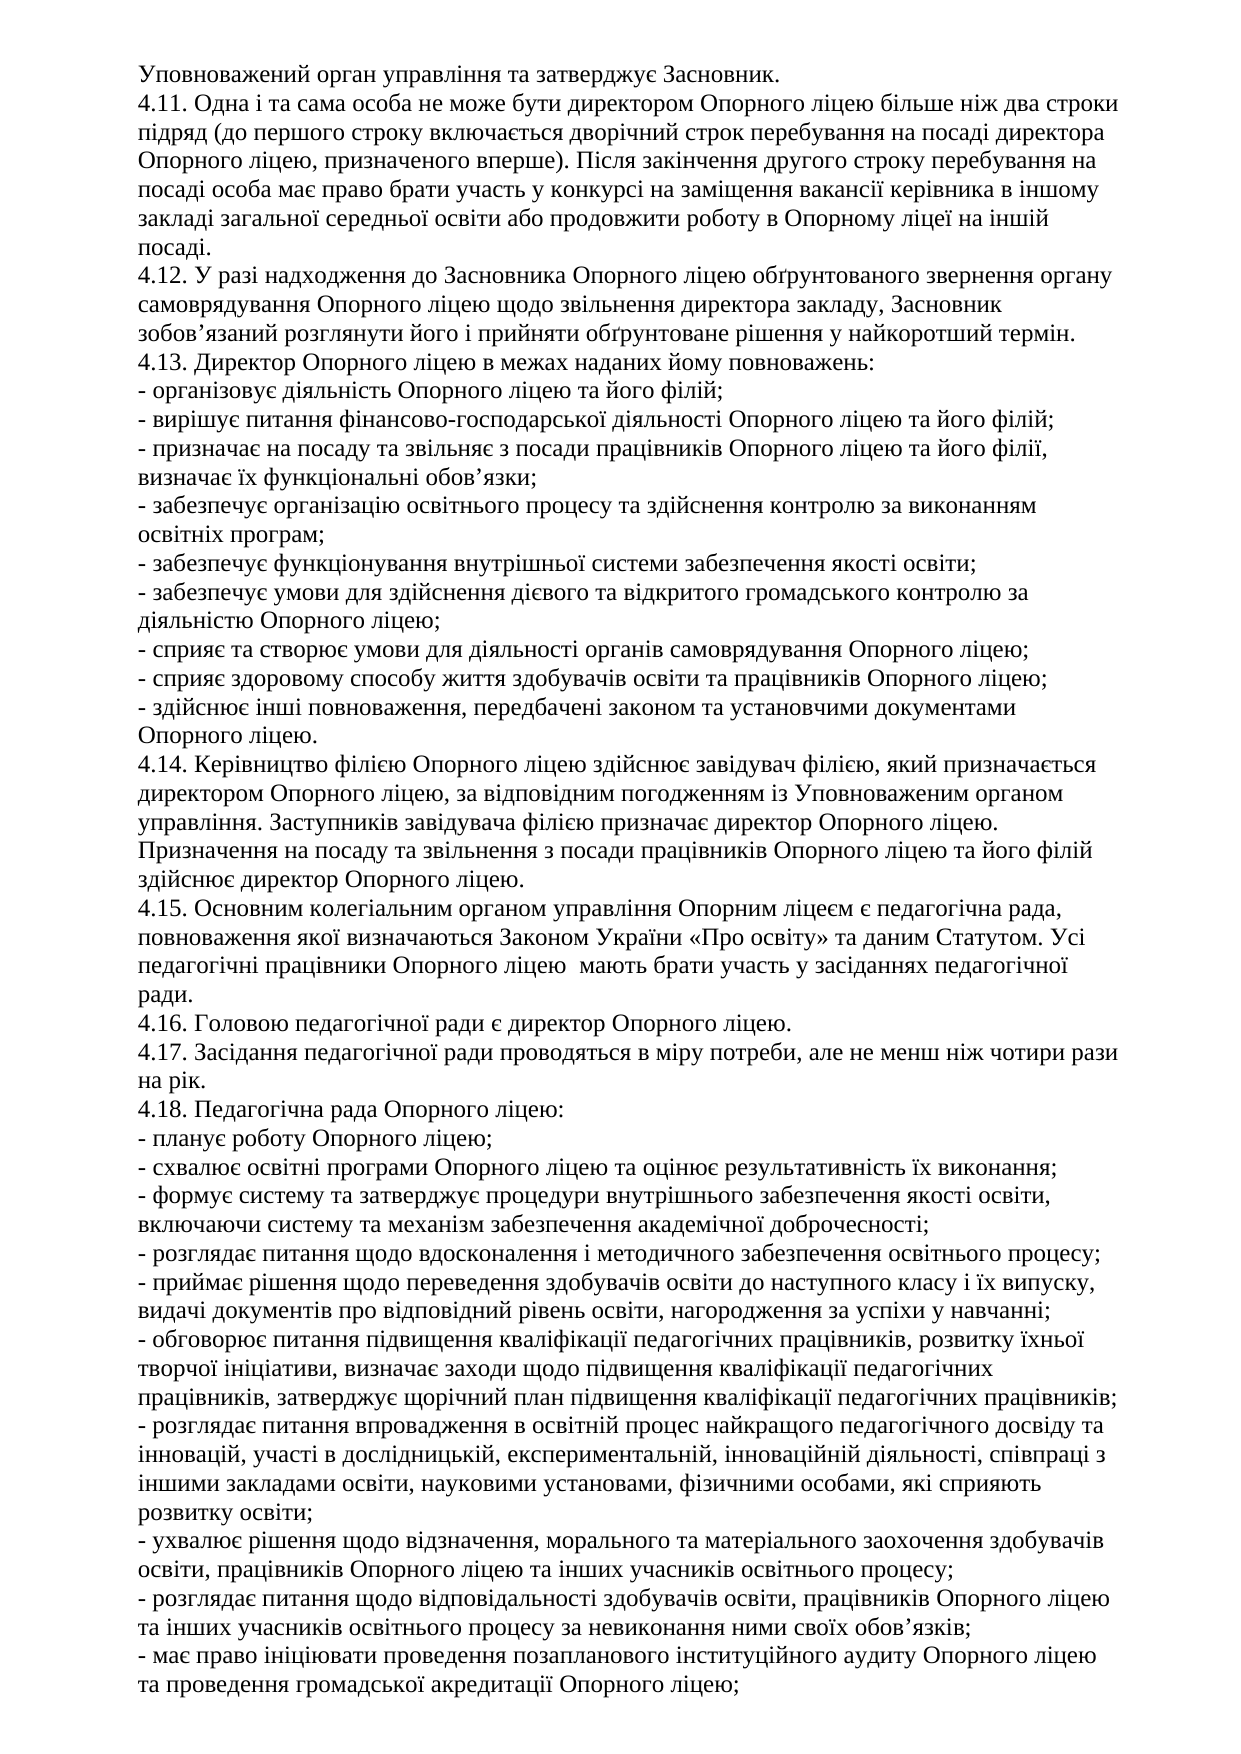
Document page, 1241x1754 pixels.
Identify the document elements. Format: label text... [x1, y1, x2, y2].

text - організовує діяльність Опорного ліцею та його філій; [138, 375, 1124, 404]
text - має право ініціювати проведення позапланового інституційного аудиту Опорного ліцею та проведення громадської акредитації Опорного ліцею; [138, 1640, 1124, 1698]
text - призначає на посаду та звільняє з посади працівників Опорного ліцею та його філії, визначає їх функціональні обов’язки; [138, 433, 1124, 490]
text - обговорює питання підвищення кваліфікації педагогічних працівників, розвитку їхньої творчої ініціативи, визначає заходи щодо підвищення кваліфікації педагогічних працівників, затверджує щорічний план підвищення кваліфікації педагогічних працівників; [138, 1324, 1124, 1410]
text - ухвалює рішення щодо відзначення, морального та матеріального заохочення здобувачів освіти, працівників Опорного ліцею та інших учасників освітнього процесу; [138, 1525, 1124, 1583]
text - розглядає питання впровадження в освітній процес найкращого педагогічного досвіду та інновацій, участі в дослідницькій, експериментальній, інноваційній діяльності, співпраці з іншими закладами освіти, науковими установами, фізичними особами, які сприяють розвитку освіти; [138, 1410, 1124, 1525]
text - приймає рішення щодо переведення здобувачів освіти до наступного класу і їх випуску, видачі документів про відповідний рівень освіти, нагородження за успіхи у навчанні; [138, 1267, 1124, 1324]
text - сприяє та створює умови для діяльності органів самоврядування Опорного ліцею; [138, 634, 1124, 663]
text - вирішує питання фінансово-господарської діяльності Опорного ліцею та його філій; [138, 404, 1124, 433]
text - забезпечує умови для здійснення дієвого та відкритого громадського контролю за діяльністю Опорного ліцею; [138, 577, 1124, 634]
text - сприяє здоровому способу життя здобувачів освіти та працівників Опорного ліцею; [138, 663, 1124, 692]
text - формує систему та затверджує процедури внутрішнього забезпечення якості освіти, включаючи систему та механізм забезпечення академічної доброчесності; [138, 1180, 1124, 1238]
text - розглядає питання щодо відповідальності здобувачів освіти, працівників Опорного ліцею та інших учасників освітнього процесу за невиконання ними своїх обов’язків; [138, 1583, 1124, 1640]
text - забезпечує організацію освітнього процесу та здійснення контролю за виконанням освітніх програм; [138, 490, 1124, 548]
text 4.15. Основним колегіальним органом управління Опорним ліцеєм є педагогічна рада, повноваження якої визначаються Законом України «Про освіту» та даним Статутом. Усі педагогічні працівники Опорного ліцею мають брати участь у засіданнях педагогічної ради. [138, 893, 1124, 1008]
text - здійснює інші повноваження, передбачені законом та установчими документами Опорного ліцею. [138, 692, 1124, 749]
text 4.12. У разі надходження до Засновника Опорного ліцею обґрунтованого звернення органу самоврядування Опорного ліцею щодо звільнення директора закладу, Засновник зобов’язаний розглянути його і прийняти обґрунтоване рішення у найкоротший термін. [138, 260, 1124, 347]
text 4.13. Директор Опорного ліцею в межах наданих йому повноважень: [138, 347, 1124, 375]
text - розглядає питання щодо вдосконалення і методичного забезпечення освітнього процесу; [138, 1238, 1124, 1267]
text 4.16. Головою педагогічної ради є директор Опорного ліцею. [138, 1008, 1124, 1037]
text - схвалює освітні програми Опорного ліцею та оцінює результативність їх виконання; [138, 1152, 1124, 1180]
text - планує роботу Опорного ліцею; [138, 1123, 1124, 1152]
text 4.14. Керівництво філією Опорного ліцею здійснює завідувач філією, який призначається директором Опорного ліцею, за відповідним погодженням із Уповноваженим органом управління. Заступників завідувача філією призначає директор Опорного ліцею. Призначення на посаду та звільнення з посади працівників Опорного ліцею та його філій здійснює директор Опорного ліцею. [138, 749, 1124, 893]
text - забезпечує функціонування внутрішньої системи забезпечення якості освіти; [138, 548, 1124, 577]
text 4.18. Педагогічна рада Опорного ліцею: [138, 1094, 1124, 1123]
text 4.11. Одна і та сама особа не може бути директором Опорного ліцею більше ніж два строки підряд (до першого строку включається дворічний строк перебування на посаді директора Опорного ліцею, призначеного вперше). Після закінчення другого строку перебування на посаді особа має право брати участь у конкурсі на заміщення вакансії керівника в іншому закладі загальної середньої освіти або продовжити роботу в Опорному ліцеї на іншій посаді. [138, 88, 1124, 260]
text 4.17. Засідання педагогічної ради проводяться в міру потреби, але не менш ніж чотири рази на рік. [138, 1037, 1124, 1094]
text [138, 59, 1124, 88]
